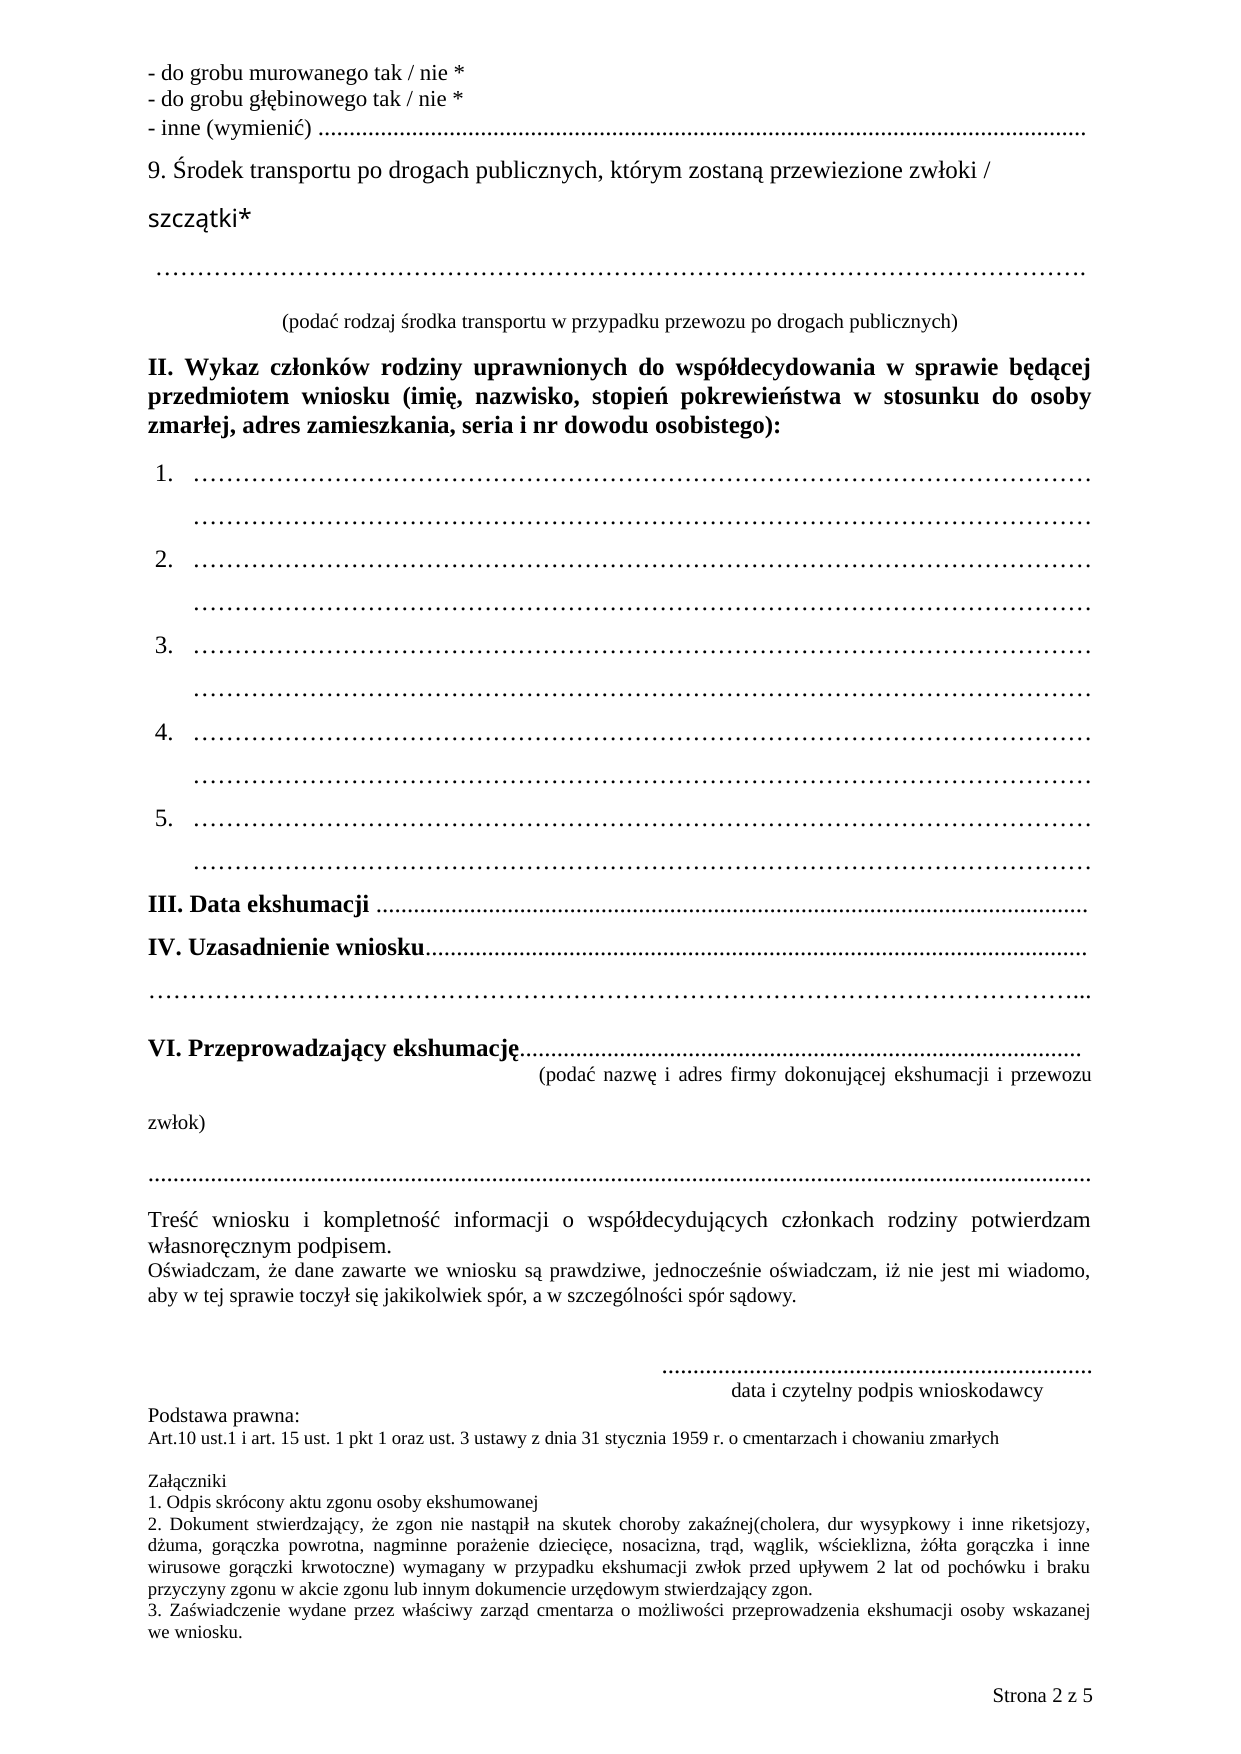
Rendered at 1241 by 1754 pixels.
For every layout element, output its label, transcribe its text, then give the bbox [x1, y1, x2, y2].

text data i czytelny podpis wnioskodawcy [148, 1378, 1092, 1402]
text - do grobu głębinowego tak / nie * [148, 85, 1092, 112]
text Art.10 ust.1 i art. 15 ust. 1 pkt 1 oraz ust. 3 ustawy z dnia 31 stycznia 1959 r. o cmentarzach i chowaniu zmarłych [148, 1427, 1092, 1448]
text ..................................................................... [148, 1350, 1092, 1378]
text Załączniki [148, 1470, 1092, 1491]
text 2. Dokument stwierdzający, że zgon nie nastąpił na skutek choroby zakaźnej(cholera, dur wysypkowy i inne riketsjozy, dżuma, gorączka powrotna, nagminne porażenie dziecięce, nosacizna, trąd, wąglik, wścieklizna, żółta gorączka i inne wirusowe gorączki krwotoczne) wymagany w przypadku ekshumacji zwłok przed upływem 2 lat od pochówku i braku przyczyny zgonu w akcie zgonu lub innym dokumencie urzędowym stwierdzający zgon. [148, 1513, 1092, 1599]
text III. Data ekshumacji .................................................................................................................. [148, 889, 1092, 918]
text IV. Uzasadnienie wniosku.......................................................................................................... [148, 932, 1092, 961]
text ....................................................................................................................................................... [148, 1158, 1092, 1187]
list ……………………………………………………………………………………………………………………………………………………………………………………………… [154, 630, 1092, 702]
text …………………………………………………………………………………………………. (podać rodzaj środka transportu w przypadku przewozu po drogach publicznych) [148, 252, 1092, 333]
list ……………………………………………………………………………………………………………………………………………………………………………………………… [154, 717, 1092, 788]
text …………………………………………………………………………………………………... [148, 975, 1092, 1004]
text VI. Przeprowadzający ekshumację.......................................................................................... [148, 1033, 1092, 1062]
text Treść wniosku i kompletność informacji o współdecydujących członkach rodziny potwierdzam własnoręcznym podpisem. [148, 1206, 1092, 1258]
text 9. Środek transportu po drogach publicznych, którym zostaną przewiezione zwłoki / szczątki* [148, 155, 1092, 235]
text Podstawa prawna: [148, 1402, 1092, 1427]
list ……………………………………………………………………………………………………………………………………………………………………………………………… [154, 458, 1092, 530]
text 3. Zaświadczenie wydane przez właściwy zarząd cmentarza o możliwości przeprowadzenia ekshumacji osoby wskazanej we wniosku. [148, 1599, 1092, 1642]
text 1. Odpis skrócony aktu zgonu osoby ekshumowanej [148, 1491, 1092, 1513]
text II. Wykaz członków rodziny uprawnionych do współdecydowania w sprawie będącej przedmiotem wniosku (imię, nazwisko, stopień pokrewieństwa w stosunku do osoby zmarłej, adres zamieszkania, seria i nr dowodu osobistego): [148, 352, 1092, 439]
list ……………………………………………………………………………………………………………………………………………………………………………………………… [154, 544, 1092, 616]
list ……………………………………………………………………………………………………………………………………………………………………………………………… [154, 803, 1092, 875]
text (podać nazwę i adres firmy dokonującej ekshumacji i przewozu zwłok) [148, 1062, 1092, 1134]
text Oświadczam, że dane zawarte we wniosku są prawdziwe, jednocześnie oświadczam, iż nie jest mi wiadomo, aby w tej sprawie toczył się jakikolwiek spór, a w szczególności spór sądowy. [148, 1258, 1092, 1307]
text - do grobu murowanego tak / nie * [148, 59, 1092, 85]
text - inne (wymienić) ........................................................................................................................... [148, 112, 1092, 141]
